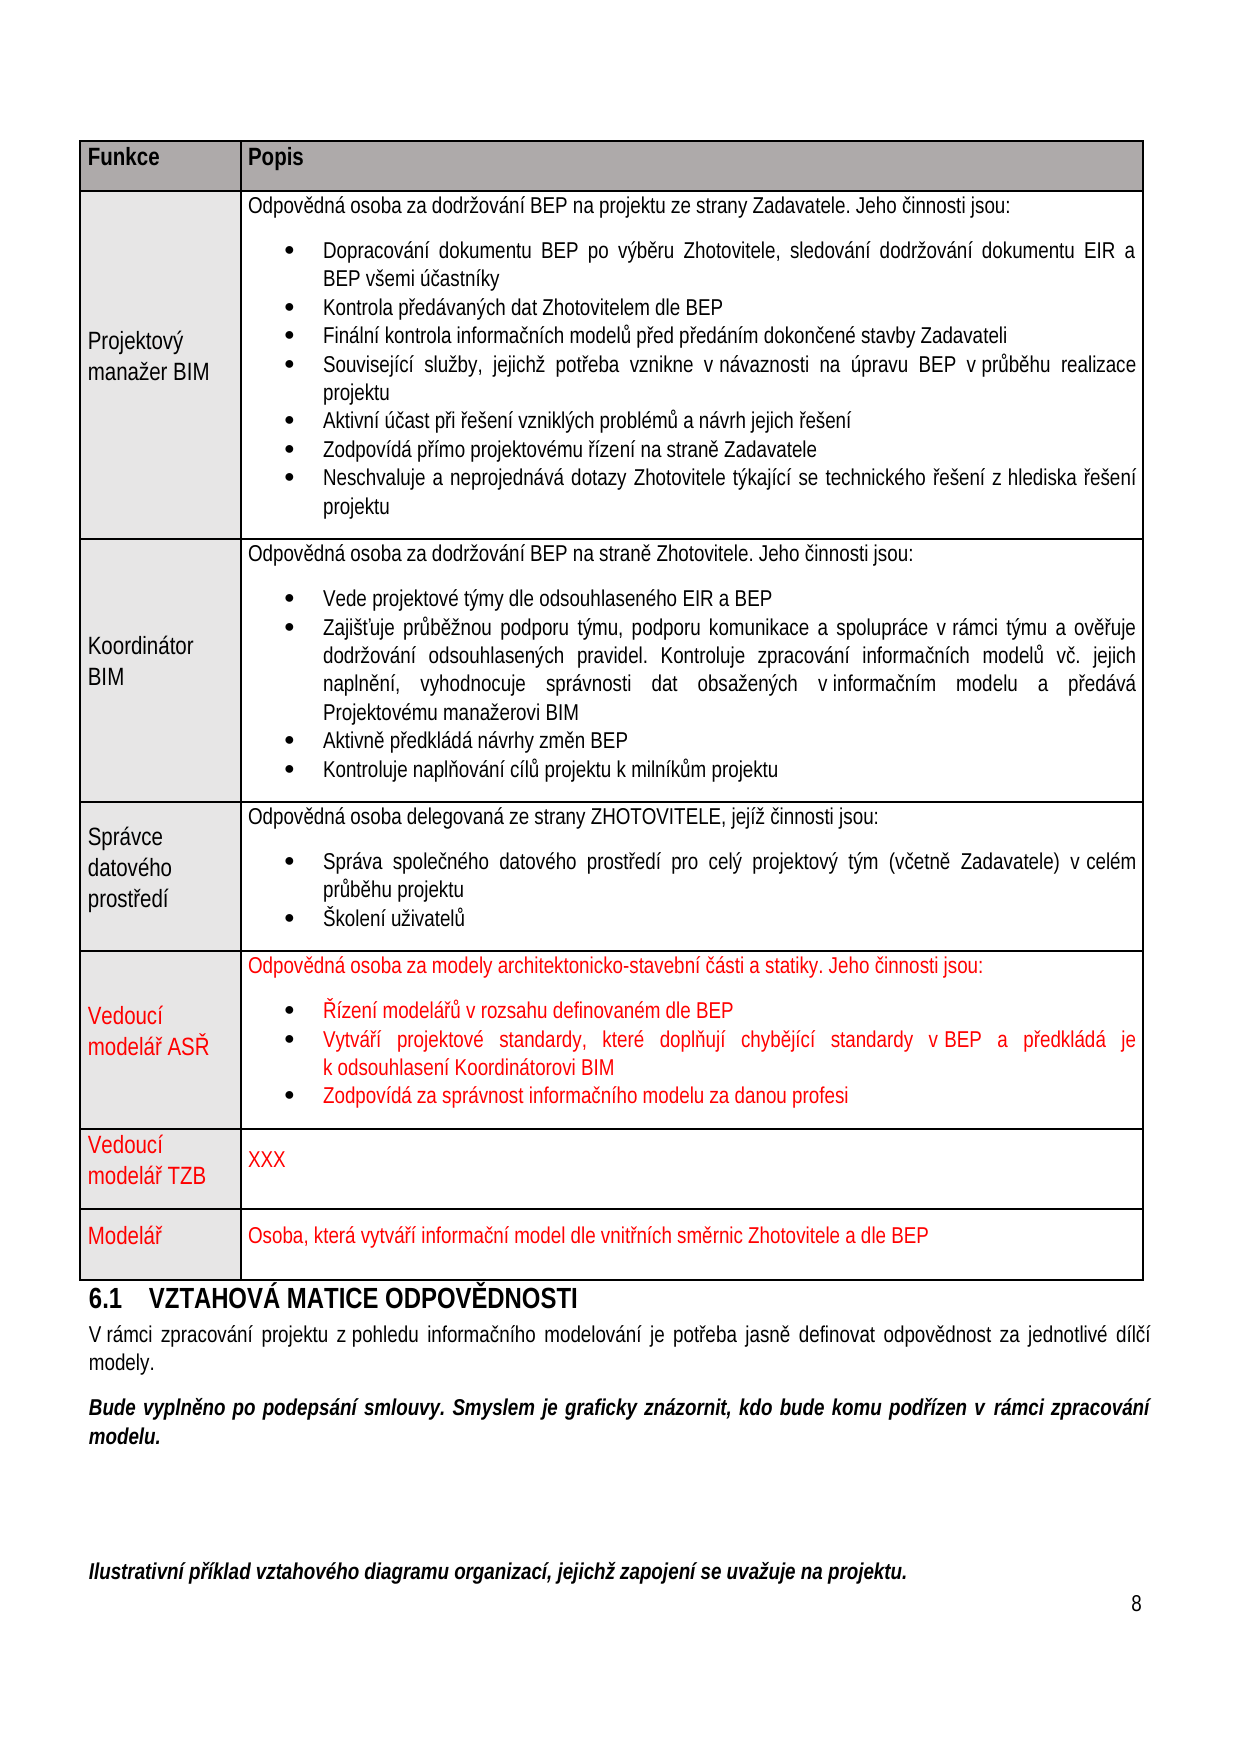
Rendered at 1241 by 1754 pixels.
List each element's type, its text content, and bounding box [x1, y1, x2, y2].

table_cell Osoba, která vytváří informační model dle vnitřních směrnic Zhotovitele a dle BEP [242, 1210, 1142, 1279]
text Ilustrativní příklad vztahového diagramu organizací, jejichž zapojení se uvažuje na projektu. [89, 1558, 1152, 1584]
table_cell Vedoucí modelář ASŘ [81, 952, 240, 1128]
table_cell Projektový manažer BIM [81, 192, 240, 538]
table_header Funkce [81, 142, 240, 190]
table_cell Vedoucí modelář TZB [81, 1130, 240, 1208]
text V rámci zpracování projektu z pohledu informačního modelování je potřeba jasně definovat odpovědnost za jednotlivé dílčí modely. [89, 1321, 1152, 1376]
table_header Popis [242, 142, 1142, 190]
table_cell Odpovědná osoba za dodržování BEP na straně Zhotovitele. Jeho činnosti jsou: Vede projektové týmy dle odsouhlaseného EIR a BEP Zajišťuje průběžnou podporu týmu, podporu komunikace a spolupráce v rámci týmu a ověřuje dodržování odsouhlasených pravidel. Kontroluje zpracování informačních modelů vč. jejich naplnění, vyhodnocuje správnosti dat obsažených v informačním modelu a předává Projektovému manažerovi BIM Aktivně předkládá návrhy změn BEP Kontroluje naplňování cílů projektu k milníkům projektu [242, 540, 1142, 801]
table_cell Správce datového prostředí [81, 803, 240, 950]
text Bude vyplněno po podepsání smlouvy. Smyslem je graficky znázornit, kdo bude komu podřízen v rámci zpracování modelu. [89, 1394, 1152, 1449]
table_cell Modelář [81, 1210, 240, 1279]
table_cell Koordinátor BIM [81, 540, 240, 801]
table_cell Odpovědná osoba za modely architektonicko-stavební části a statiky. Jeho činnosti jsou: Řízení modelářů v rozsahu definovaném dle BEP Vytváří projektové standardy, které doplňují chybějící standardy v BEP a předkládá je k odsouhlasení Koordinátorovi BIM Zodpovídá za správnost informačního modelu za danou profesi [242, 952, 1142, 1128]
table_cell Odpovědná osoba delegovaná ze strany ZHOTOVITELE, jejíž činnosti jsou: Správa společného datového prostředí pro celý projektový tým (včetně Zadavatele) v celém průběhu projektu Školení uživatelů [242, 803, 1142, 950]
subtitle VZTAHOVÁ MATICE ODPOVĚDNOSTI [89, 148, 1152, 1314]
table_cell XXX [242, 1130, 1142, 1208]
table_cell Odpovědná osoba za dodržování BEP na projektu ze strany Zadavatele. Jeho činnosti jsou: Dopracování dokumentu BEP po výběru Zhotovitele, sledování dodržování dokumentu EIR a BEP všemi účastníky Kontrola předávaných dat Zhotovitelem dle BEP Finální kontrola informačních modelů před předáním dokončené stavby Zadavateli Související služby, jejichž potřeba vznikne v návaznosti na úpravu BEP v průběhu realizace projektu Aktivní účast při řešení vzniklých problémů a návrh jejich řešení Zodpovídá přímo projektovému řízení na straně Zadavatele Neschvaluje a neprojednává dotazy Zhotovitele týkající se technického řešení z hlediska řešení projektu [242, 192, 1142, 538]
